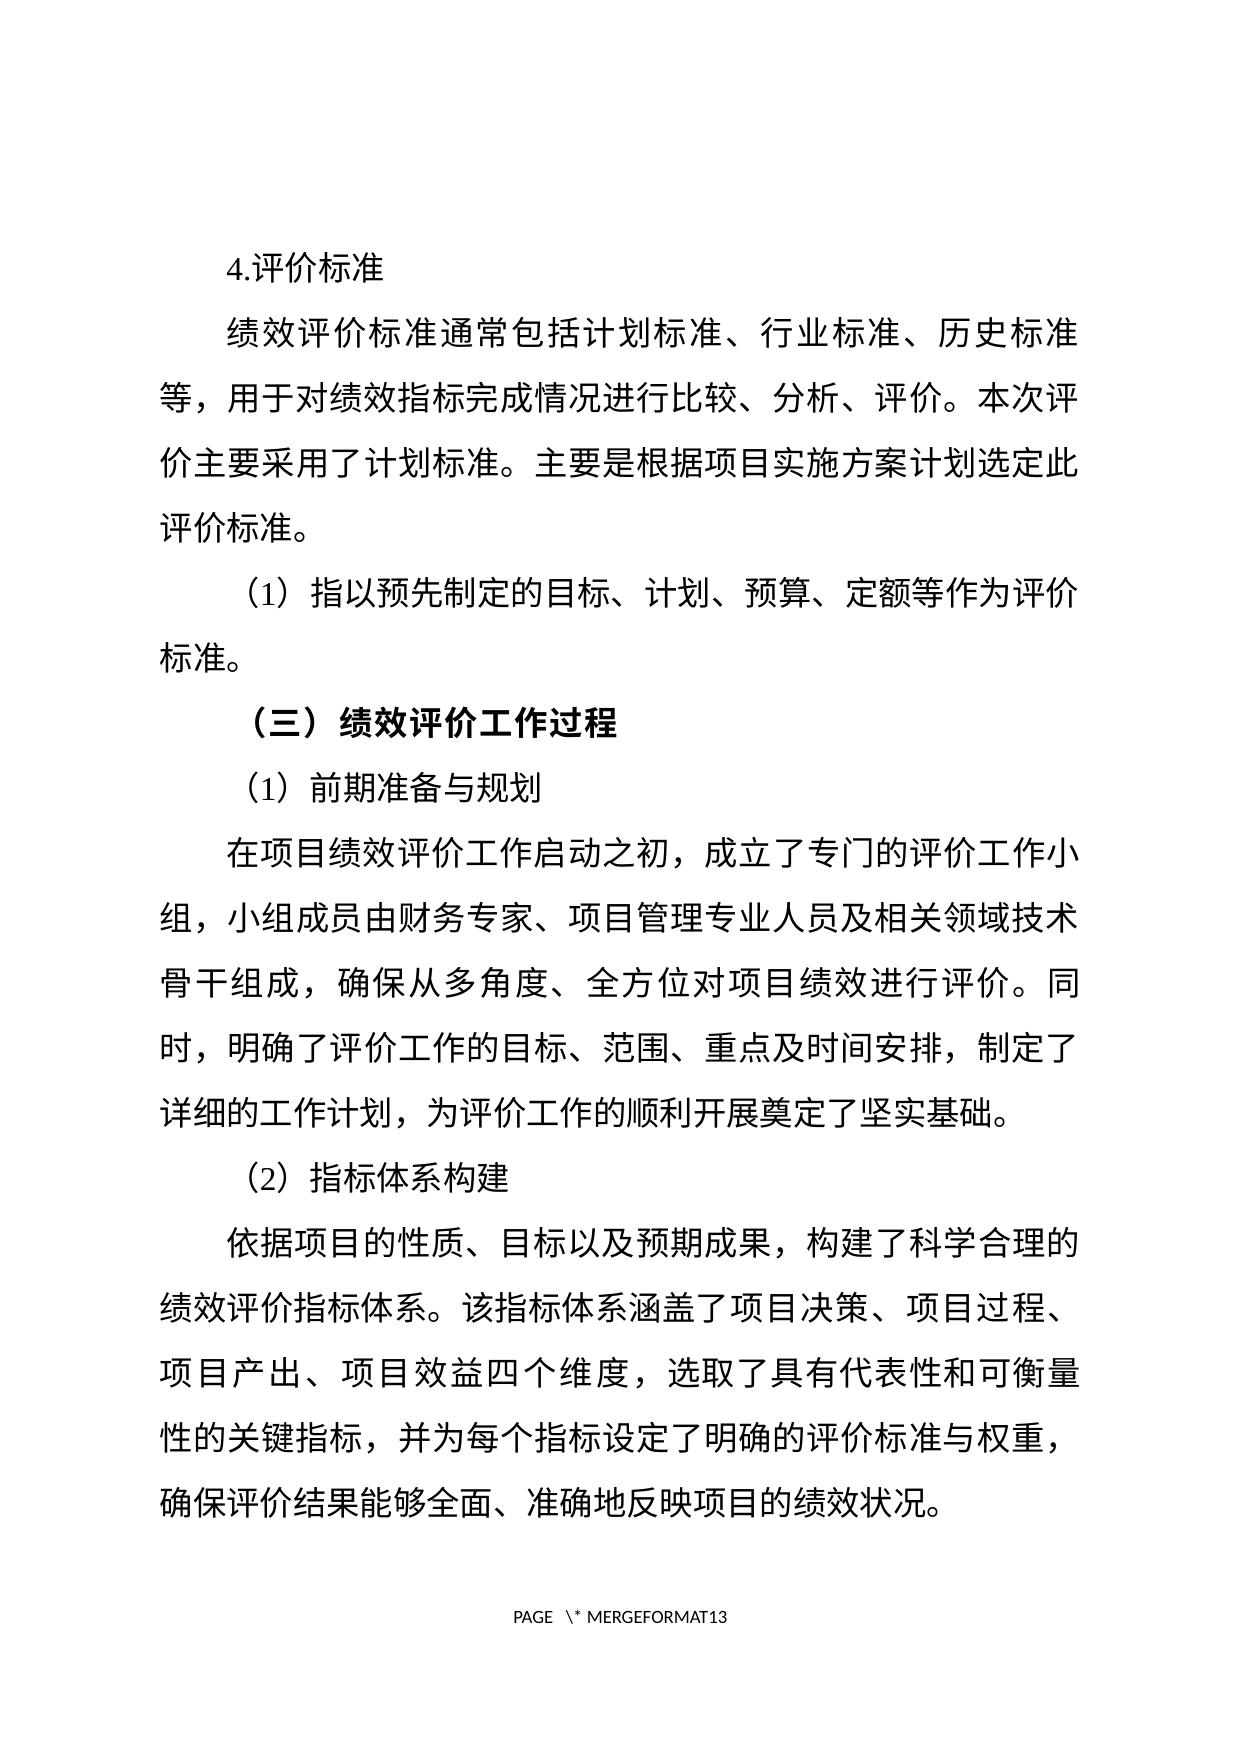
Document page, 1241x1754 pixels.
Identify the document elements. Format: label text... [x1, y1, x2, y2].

title 绩效评价工作过程 [159, 688, 1081, 753]
text （2）指标体系构建 [159, 1143, 1081, 1208]
text （1）前期准备与规划 [159, 753, 1081, 818]
text （1）指以预先制定的目标、计划、预算、定额等作为评价标准。 [159, 558, 1081, 688]
title 绩效评价标准通常包括计划标准、行业标准、历史标准等，用于对绩效指标完成情况进行比较、分析、评价。本次评价主要采用了计划标准。主要是根据项目实施方案计划选定此评价标准。 [159, 298, 1081, 558]
title 4.评价标准 [159, 233, 1081, 298]
text 在项目绩效评价工作启动之初，成立了专门的评价工作小组，小组成员由财务专家、项目管理专业人员及相关领域技术骨干组成，确保从多角度、全方位对项目绩效进行评价。同时，明确了评价工作的目标、范围、重点及时间安排，制定了详细的工作计划，为评价工作的顺利开展奠定了坚实基础。 [159, 818, 1081, 1143]
text 依据项目的性质、目标以及预期成果，构建了科学合理的绩效评价指标体系。该指标体系涵盖了项目决策、项目过程、项目产出、项目效益四个维度，选取了具有代表性和可衡量性的关键指标，并为每个指标设定了明确的评价标准与权重，确保评价结果能够全面、准确地反映项目的绩效状况。 [159, 1208, 1081, 1533]
